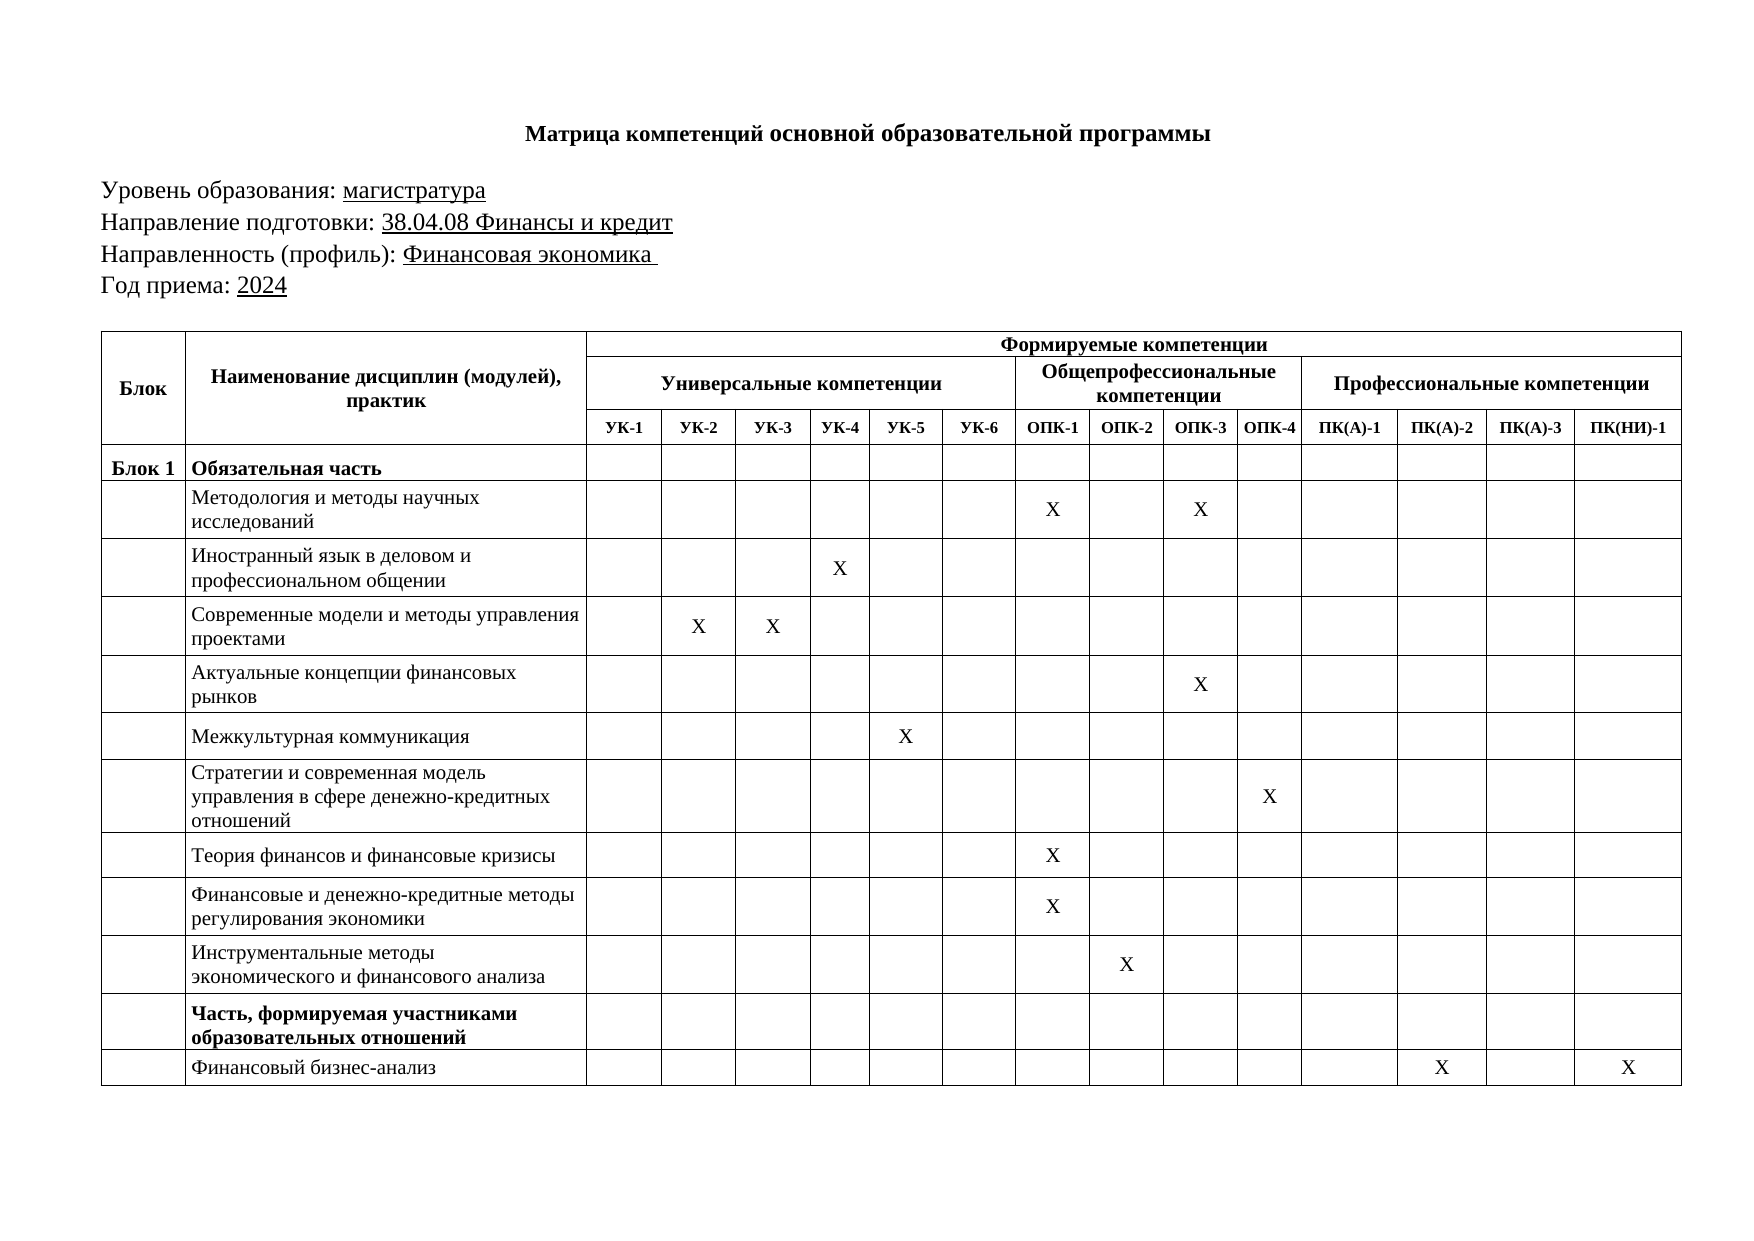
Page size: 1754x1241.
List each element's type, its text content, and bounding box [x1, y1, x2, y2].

table_cell [587, 936, 661, 993]
table_cell Х [1090, 936, 1163, 993]
table_cell Общепрофессиональные компетенции [1016, 357, 1301, 409]
table_cell [1398, 833, 1486, 877]
table_cell [1302, 760, 1397, 832]
table_cell [587, 994, 661, 1049]
table_cell [662, 760, 735, 832]
table_cell [1487, 760, 1574, 832]
table_cell [1302, 713, 1397, 759]
table_cell [587, 481, 661, 538]
table_cell [1238, 878, 1301, 934]
table_cell [811, 878, 869, 934]
table_cell [811, 713, 869, 759]
table_cell ОПК-2 [1090, 410, 1163, 444]
table_cell [1487, 878, 1574, 934]
table_cell [1164, 445, 1237, 480]
table_cell [1302, 539, 1397, 596]
table_cell Иностранный язык в деловом и профессиональном общении [186, 539, 586, 596]
table_cell [811, 936, 869, 993]
table_cell [870, 445, 942, 480]
table_cell [662, 936, 735, 993]
table_cell [1575, 994, 1681, 1049]
table_cell [870, 936, 942, 993]
table_cell [736, 713, 810, 759]
table_cell [1164, 597, 1237, 654]
table_cell Х [1238, 760, 1301, 832]
table_cell [587, 878, 661, 934]
table_cell [1302, 936, 1397, 993]
table_cell [1487, 597, 1574, 654]
table_cell [1238, 936, 1301, 993]
table_cell [1398, 539, 1486, 596]
text Год приема: 2024 [100, 270, 1636, 299]
table_cell [102, 539, 185, 596]
table_cell [1302, 994, 1397, 1049]
table_cell [662, 539, 735, 596]
table_cell Универсальные компетенции [587, 357, 1015, 409]
table_cell Х [736, 597, 810, 654]
table_cell [1575, 656, 1681, 712]
table_cell [1238, 539, 1301, 596]
table_cell Обязательная часть [186, 445, 586, 480]
table_header Наименование дисциплин (модулей), практик [186, 332, 586, 444]
table_header Блок [102, 332, 185, 444]
table_cell Межкультурная коммуникация [186, 713, 586, 759]
table_cell [1398, 936, 1486, 993]
table_cell [943, 936, 1015, 993]
table_cell [1575, 481, 1681, 538]
table_cell [1090, 878, 1163, 934]
table_cell [1090, 994, 1163, 1049]
table_cell Современные модели и методы управления проектами [186, 597, 586, 654]
table_cell [662, 445, 735, 480]
table_cell [736, 878, 810, 934]
table_cell [662, 878, 735, 934]
table_cell [736, 994, 810, 1049]
table_cell [1164, 878, 1237, 934]
table_cell УК-6 [943, 410, 1015, 444]
table_cell [1487, 713, 1574, 759]
table_cell [1487, 833, 1574, 877]
table_cell [1398, 656, 1486, 712]
table_cell [1238, 833, 1301, 877]
table_cell Х [1016, 481, 1089, 538]
table_cell [736, 1050, 810, 1084]
table_cell [102, 481, 185, 538]
table_cell [102, 878, 185, 934]
table_cell [870, 833, 942, 877]
table_cell Х [1164, 481, 1237, 538]
table_cell [811, 481, 869, 538]
table_cell Методология и методы научных исследований [186, 481, 586, 538]
table_cell [102, 936, 185, 993]
table_cell [870, 994, 942, 1049]
table_cell Стратегии и современная модель управления в сфере денежно-кредитных отношений [186, 760, 586, 832]
table_cell [1164, 713, 1237, 759]
table_cell [1575, 539, 1681, 596]
table_cell [1302, 878, 1397, 934]
table_cell Х [870, 713, 942, 759]
table_cell [1575, 936, 1681, 993]
table_cell [1164, 760, 1237, 832]
table_cell [1090, 713, 1163, 759]
table_cell [811, 597, 869, 654]
table_cell [1090, 597, 1163, 654]
table_cell Х [1398, 1050, 1486, 1084]
table_cell [943, 878, 1015, 934]
table_cell [1398, 481, 1486, 538]
table_cell [870, 760, 942, 832]
table_cell [1487, 539, 1574, 596]
table_cell [1575, 760, 1681, 832]
table_cell [1302, 597, 1397, 654]
table_cell [1238, 994, 1301, 1049]
table_cell [1238, 445, 1301, 480]
table_cell [943, 656, 1015, 712]
table_cell [943, 481, 1015, 538]
table_cell Х [662, 597, 735, 654]
table_cell [1238, 713, 1301, 759]
table_cell [811, 760, 869, 832]
table_cell [1016, 1050, 1089, 1084]
table_cell [1302, 481, 1397, 538]
table_cell [943, 597, 1015, 654]
table_cell [1164, 994, 1237, 1049]
table_cell [736, 833, 810, 877]
table_cell [1090, 539, 1163, 596]
table_cell [1487, 994, 1574, 1049]
table_cell [662, 1050, 735, 1084]
table_cell [102, 760, 185, 832]
table_cell [1302, 1050, 1397, 1084]
table_cell Финансовые и денежно-кредитные методы регулирования экономики [186, 878, 586, 934]
table_cell Часть, формируемая участниками образовательных отношений [186, 994, 586, 1049]
table_cell [1090, 481, 1163, 538]
table_cell [811, 833, 869, 877]
table_cell [736, 760, 810, 832]
table_cell [1302, 656, 1397, 712]
table_cell [102, 833, 185, 877]
table_cell [1398, 713, 1486, 759]
table_cell [1487, 656, 1574, 712]
table_cell [1164, 539, 1237, 596]
table_cell [736, 481, 810, 538]
table_cell [1398, 760, 1486, 832]
table_cell [587, 713, 661, 759]
table_cell [1238, 656, 1301, 712]
table_cell [1238, 597, 1301, 654]
table_cell [1302, 445, 1397, 480]
table_cell [943, 1050, 1015, 1084]
table_cell [587, 1050, 661, 1084]
table_cell [1238, 1050, 1301, 1084]
table_cell [662, 833, 735, 877]
table_cell [736, 539, 810, 596]
table_cell Инструментальные методы экономического и финансового анализа [186, 936, 586, 993]
table_cell Финансовый бизнес-анализ [186, 1050, 586, 1084]
table_cell [1398, 994, 1486, 1049]
table_cell [1016, 539, 1089, 596]
table_cell ПК(НИ)-1 [1575, 410, 1681, 444]
table_cell Х [811, 539, 869, 596]
table_cell [1016, 445, 1089, 480]
table_cell [1016, 713, 1089, 759]
table_cell Х [1164, 656, 1237, 712]
table_cell [102, 1050, 185, 1084]
table_cell [587, 760, 661, 832]
table_cell [870, 481, 942, 538]
table_cell [587, 656, 661, 712]
table_cell [736, 445, 810, 480]
table_cell [943, 445, 1015, 480]
table_cell ОПК-3 [1164, 410, 1237, 444]
table_cell УК-4 [811, 410, 869, 444]
table_cell [736, 936, 810, 993]
table_cell [1575, 597, 1681, 654]
table_cell [943, 713, 1015, 759]
table_cell [1016, 656, 1089, 712]
table_cell [943, 539, 1015, 596]
table_cell ОПК-1 [1016, 410, 1089, 444]
table_cell [1398, 878, 1486, 934]
table_cell [587, 833, 661, 877]
table_cell [1016, 936, 1089, 993]
table_cell УК-5 [870, 410, 942, 444]
table_cell [102, 656, 185, 712]
table_cell [1487, 1050, 1574, 1084]
table_cell [870, 878, 942, 934]
table_cell ПК(А)-2 [1398, 410, 1486, 444]
table_cell УК-3 [736, 410, 810, 444]
table_cell Теория финансов и финансовые кризисы [186, 833, 586, 877]
table_cell [1487, 481, 1574, 538]
table_cell [943, 760, 1015, 832]
table_cell [1090, 445, 1163, 480]
table_cell [1575, 713, 1681, 759]
table_cell [587, 539, 661, 596]
text Направление подготовки: 38.04.08 Финансы и кредит [100, 207, 1636, 236]
table_cell [943, 833, 1015, 877]
table_cell [1575, 445, 1681, 480]
table_cell [1090, 833, 1163, 877]
table_cell Профессиональные компетенции [1302, 357, 1681, 409]
table_cell [587, 445, 661, 480]
table_cell Блок 1 [102, 445, 185, 480]
table_cell ПК(А)-1 [1302, 410, 1397, 444]
table_cell Х [1016, 833, 1089, 877]
table_cell [102, 597, 185, 654]
table_cell [811, 994, 869, 1049]
table_cell [1575, 878, 1681, 934]
table_cell [811, 445, 869, 480]
table_cell Х [1575, 1050, 1681, 1084]
table_cell [102, 994, 185, 1049]
table_cell Х [1016, 878, 1089, 934]
table_cell [1016, 597, 1089, 654]
table_cell [102, 713, 185, 759]
table_cell [870, 656, 942, 712]
table_cell [811, 1050, 869, 1084]
table_cell [1302, 833, 1397, 877]
table_cell [662, 713, 735, 759]
table_cell [1016, 760, 1089, 832]
table_cell ПК(А)-3 [1487, 410, 1574, 444]
table_cell [1164, 936, 1237, 993]
table_cell [1090, 1050, 1163, 1084]
table_cell [736, 656, 810, 712]
text Направленность (профиль): Финансовая экономика [100, 239, 1636, 267]
table_cell [870, 1050, 942, 1084]
table_cell [943, 994, 1015, 1049]
table_cell ОПК-4 [1238, 410, 1301, 444]
table_cell [1398, 445, 1486, 480]
table_cell [1575, 833, 1681, 877]
text Матрица компетенций основной образовательной программы [100, 118, 1636, 147]
table_cell [1487, 936, 1574, 993]
text Уровень образования: магистратура [100, 176, 1636, 204]
table_cell [1090, 656, 1163, 712]
table_cell УК-1 [587, 410, 661, 444]
table_cell [587, 597, 661, 654]
table_cell [870, 597, 942, 654]
table_cell [1164, 833, 1237, 877]
table_cell [1016, 994, 1089, 1049]
table_cell [662, 994, 735, 1049]
table_cell [1487, 445, 1574, 480]
table_cell [1090, 760, 1163, 832]
table_header Формируемые компетенции [587, 332, 1681, 356]
table_cell УК-2 [662, 410, 735, 444]
table_cell [1398, 597, 1486, 654]
table_cell [662, 481, 735, 538]
table_cell [662, 656, 735, 712]
table_cell [811, 656, 869, 712]
table_cell [870, 539, 942, 596]
table_cell Актуальные концепции финансовых рынков [186, 656, 586, 712]
table_cell [1238, 481, 1301, 538]
table_cell [1164, 1050, 1237, 1084]
